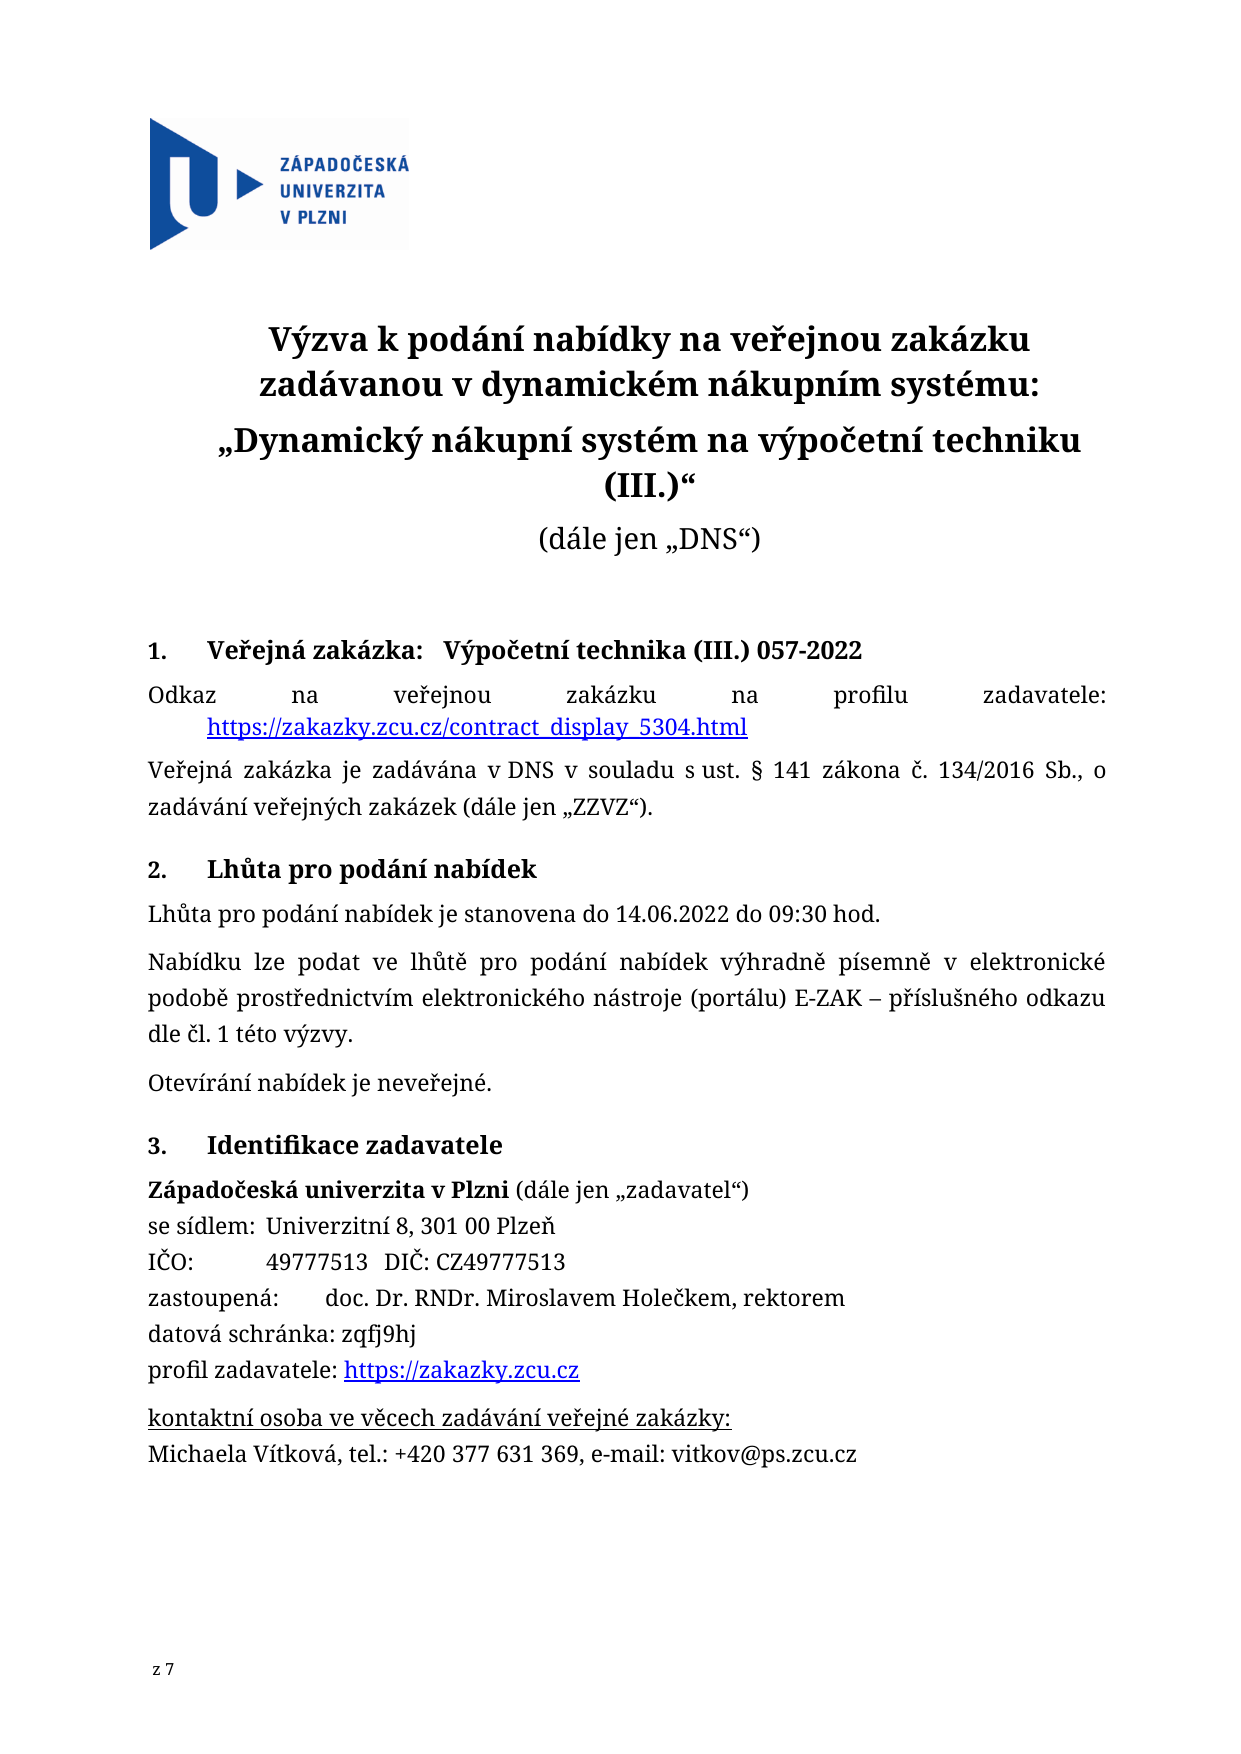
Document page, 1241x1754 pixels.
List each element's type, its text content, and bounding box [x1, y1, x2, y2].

text Výzva k podání nabídky na veřejnou zakázku zadávanou v dynamickém nákupním systému: [192, 316, 1107, 406]
text Odkaz na veřejnou zakázku na profilu zadavatele: https://zakazky.zcu.cz/contract_display_5304.html [148, 679, 1107, 742]
text kontaktní osoba ve věcech zadávání veřejné zakázky: [148, 1402, 1107, 1433]
text „Dynamický nákupní systém na výpočetní techniku (III.)“ [192, 417, 1107, 508]
text IČO: 49777513 DIČ: CZ49777513 [148, 1246, 1107, 1277]
text zastoupená: doc. Dr. RNDr. Miroslavem Holečkem, rektorem [148, 1282, 1107, 1313]
text Michaela Vítková, tel.: +420 377 631 369, e-mail: vitkov@ps.zcu.cz [148, 1438, 1107, 1469]
text Veřejná zakázka je zadávána v DNS v souladu s ust. § 141 zákona č. 134/2016 Sb., o zadávání veřejných zakázek (dále jen „ZZVZ“). [148, 754, 1107, 822]
text datová schránka: zqfj9hj [148, 1318, 1107, 1349]
text Západočeská univerzita v Plzni (dále jen „zadavatel“) [148, 1174, 1107, 1205]
text Nabídku lze podat ve lhůtě pro podání nabídek výhradně písemně v elektronické podobě prostřednictvím elektronického nástroje (portálu) E-ZAK – příslušného odkazu dle čl. 1 této výzvy. [148, 946, 1107, 1049]
text Otevírání nabídek je neveřejné. [148, 1067, 1107, 1098]
text se sídlem: Univerzitní 8, 301 00 Plzeň [148, 1210, 1107, 1241]
subtitle Identifikace zadavatele [148, 1128, 1107, 1162]
picture [150, 118, 409, 250]
text (dále jen „DNS“) [192, 518, 1107, 558]
text Lhůta pro podání nabídek je stanovena do 14.06.2022 do 09:30 hod. [148, 898, 1107, 929]
subtitle Veřejná zakázka: Výpočetní technika (III.) 057-2022 [148, 633, 1107, 667]
text profil zadavatele: https://zakazky.zcu.cz [148, 1354, 1107, 1385]
subtitle Lhůta pro podání nabídek [148, 851, 1107, 885]
